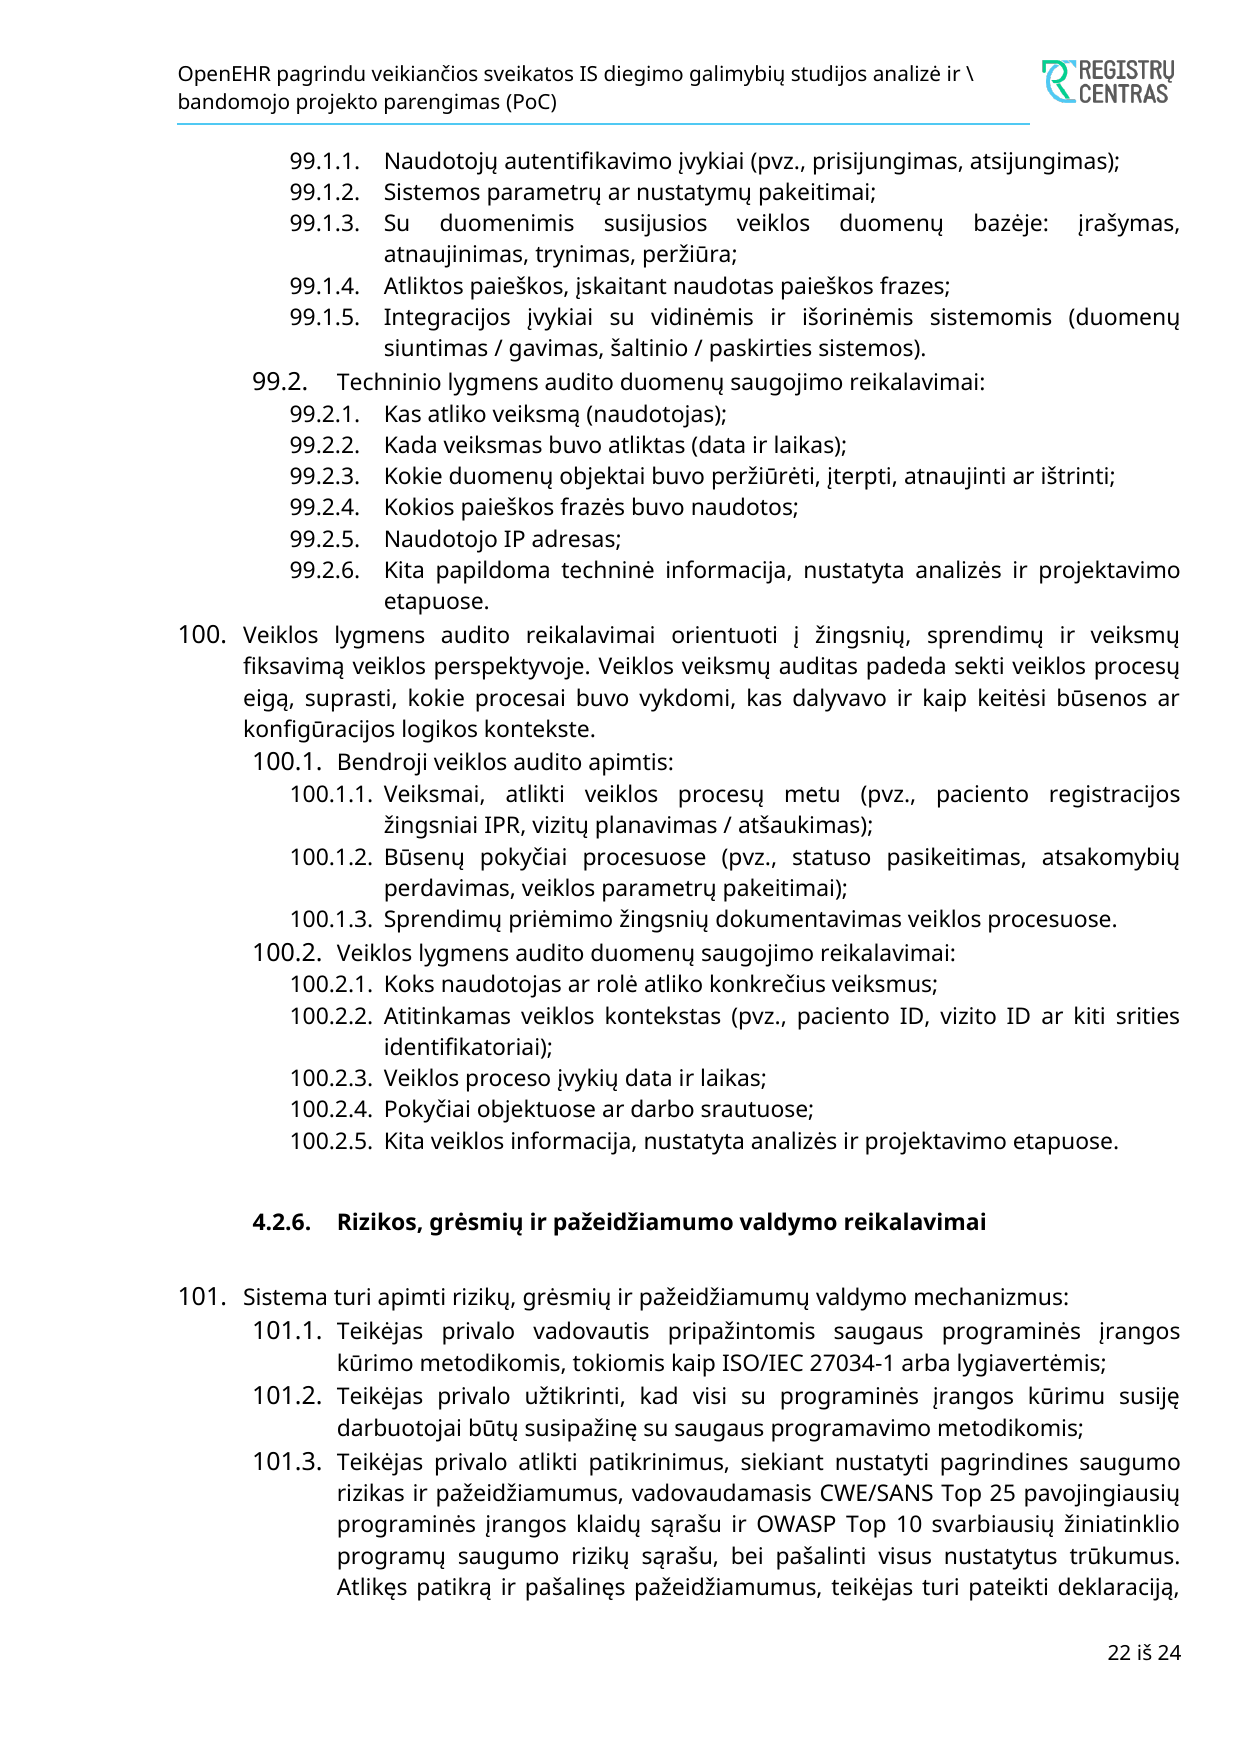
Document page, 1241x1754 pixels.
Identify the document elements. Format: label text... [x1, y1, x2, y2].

list Atliktos paieškos, įskaitant naudotas paieškos frazes; [289, 270, 1181, 301]
list Būsenų pokyčiai procesuose (pvz., statuso pasikeitimas, atsakomybių perdavimas, veiklos parametrų pakeitimai); [289, 841, 1181, 903]
list Veiklos proceso įvykių data ir laikas; [289, 1062, 1181, 1093]
list Veiklos lygmens audito reikalavimai orientuoti į žingsnių, sprendimų ir veiksmų fiksavimą veiklos perspektyvoje. Veiklos veiksmų auditas padeda sekti veiklos procesų eigą, suprasti, kokie procesai buvo vykdomi, kas dalyvavo ir kaip keitėsi būsenos ar konfigūracijos logikos kontekste. [177, 616, 1181, 744]
list Techninio lygmens audito duomenų saugojimo reikalavimai: [252, 363, 1181, 397]
list Sistema turi apimti rizikų, grėsmių ir pažeidžiamumų valdymo mechanizmus: [177, 1278, 1181, 1312]
list Teikėjas privalo vadovautis pripažintomis saugaus programinės įrangos kūrimo metodikomis, tokiomis kaip ISO/IEC 27034-1 arba lygiavertėmis; [252, 1312, 1181, 1378]
list Pokyčiai objektuose ar darbo srautuose; [289, 1093, 1181, 1125]
list Veiksmai, atlikti veiklos procesų metu (pvz., paciento registracijos žingsniai IPR, vizitų planavimas / atšaukimas); [289, 778, 1181, 841]
subtitle Rizikos, grėsmių ir pažeidžiamumo valdymo reikalavimai [252, 1206, 1181, 1237]
list Atitinkamas veiklos kontekstas (pvz., paciento ID, vizito ID ar kiti srities identifikatoriai); [289, 1000, 1181, 1062]
list Kita papildoma techninė informacija, nustatyta analizės ir projektavimo etapuose. [289, 554, 1181, 616]
list Integracijos įvykiai su vidinėmis ir išorinėmis sistemomis (duomenų siuntimas / gavimas, šaltinio / paskirties sistemos). [289, 301, 1181, 363]
list Naudotojo IP adresas; [289, 522, 1181, 554]
list Kas atliko veiksmą (naudotojas); [289, 397, 1181, 429]
list Kokios paieškos frazės buvo naudotos; [289, 491, 1181, 522]
list Kada veiksmas buvo atliktas (data ir laikas); [289, 429, 1181, 460]
list Teikėjas privalo užtikrinti, kad visi su programinės įrangos kūrimu susiję darbuotojai būtų susipažinę su saugaus programavimo metodikomis; [252, 1378, 1181, 1443]
picture [1041, 58, 1175, 104]
list Sprendimų priėmimo žingsnių dokumentavimas veiklos procesuose. [289, 903, 1181, 934]
list Kita veiklos informacija, nustatyta analizės ir projektavimo etapuose. [289, 1125, 1181, 1156]
list Veiklos lygmens audito duomenų saugojimo reikalavimai: [252, 934, 1181, 968]
list Su duomenimis susijusios veiklos duomenų bazėje: įrašymas, atnaujinimas, trynimas, peržiūra; [289, 207, 1181, 270]
list Naudotojų autentifikavimo įvykiai (pvz., prisijungimas, atsijungimas); [289, 145, 1181, 176]
list Bendroji veiklos audito apimtis: [252, 744, 1181, 778]
list Koks naudotojas ar rolė atliko konkrečius veiksmus; [289, 968, 1181, 1000]
list Sistemos parametrų ar nustatymų pakeitimai; [289, 176, 1181, 207]
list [252, 1443, 1181, 1602]
list Kokie duomenų objektai buvo peržiūrėti, įterpti, atnaujinti ar ištrinti; [289, 460, 1181, 491]
